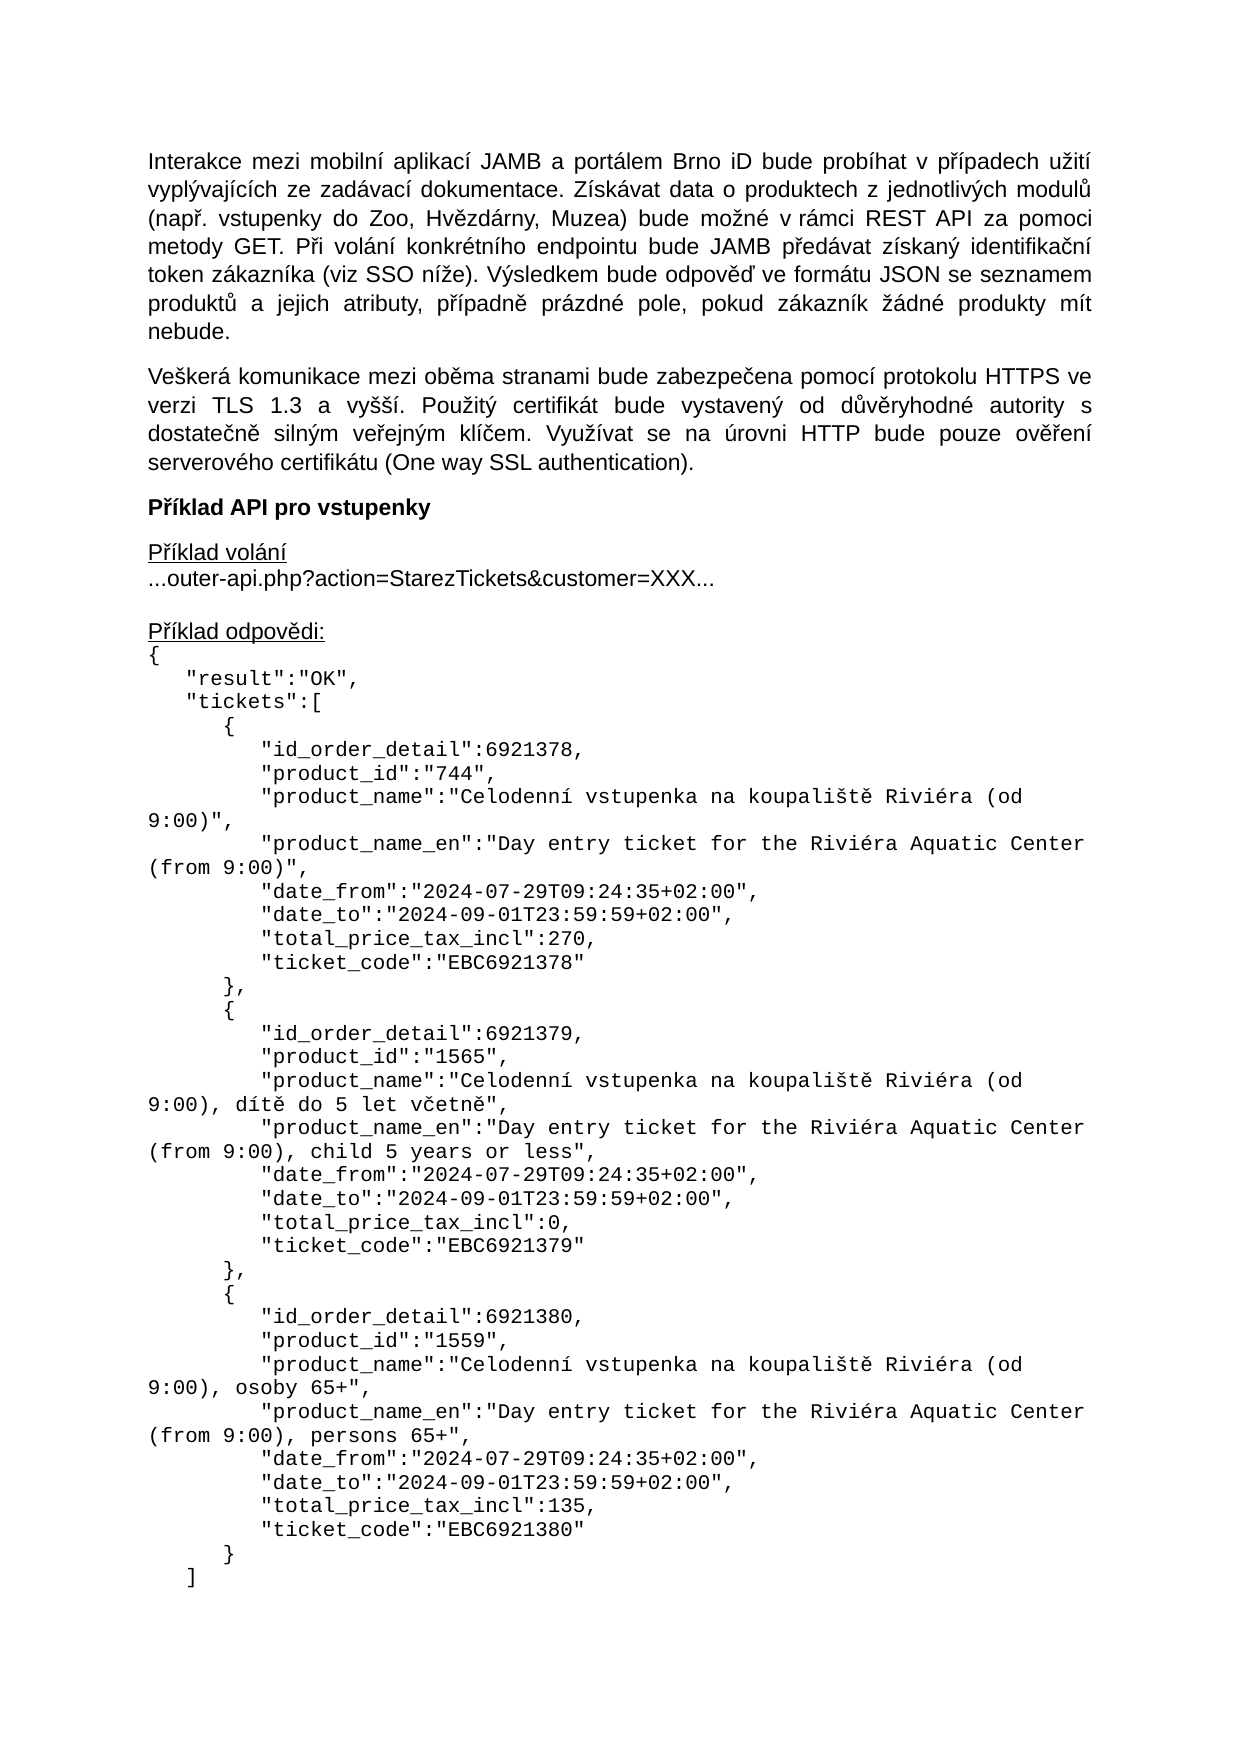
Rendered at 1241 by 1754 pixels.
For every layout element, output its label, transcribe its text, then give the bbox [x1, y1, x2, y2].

text Příklad API pro vstupenky [148, 494, 1093, 520]
text "product_id":"744", [148, 762, 1093, 786]
text "date_to":"2024-09-01T23:59:59+02:00", [148, 1472, 1093, 1496]
text "date_to":"2024-09-01T23:59:59+02:00", [148, 904, 1093, 928]
text "tickets":[ [148, 692, 1093, 715]
text "product_name":"Celodenní vstupenka na koupaliště Riviéra (od 9:00)", [148, 786, 1093, 833]
text "total_price_tax_incl":135, [148, 1496, 1093, 1519]
text } [148, 1543, 1093, 1566]
text "product_name":"Celodenní vstupenka na koupaliště Riviéra (od 9:00), osoby 65+", [148, 1354, 1093, 1401]
text "ticket_code":"EBC6921379" [148, 1235, 1093, 1259]
text "id_order_detail":6921379, [148, 1023, 1093, 1046]
text "total_price_tax_incl":270, [148, 928, 1093, 952]
text "date_from":"2024-07-29T09:24:35+02:00", [148, 1164, 1093, 1188]
text { [148, 644, 1093, 668]
text "total_price_tax_incl":0, [148, 1212, 1093, 1235]
text "product_name_en":"Day entry ticket for the Riviéra Aquatic Center (from 9:00)", [148, 833, 1093, 881]
text "date_from":"2024-07-29T09:24:35+02:00", [148, 881, 1093, 904]
text Veškerá komunikace mezi oběma stranami bude zabezpečena pomocí protokolu HTTPS ve verzi TLS 1.3 a vyšší. Použitý certifikát bude vystavený od důvěryhodné autority s dostatečně silným veřejným klíčem. Využívat se na úrovni HTTP bude pouze ověření serverového certifikátu (One way SSL authentication). [148, 363, 1093, 475]
text "ticket_code":"EBC6921380" [148, 1519, 1093, 1543]
text Příklad odpovědi: [148, 618, 1093, 644]
text }, [148, 1259, 1093, 1283]
text { [148, 715, 1093, 739]
text "date_to":"2024-09-01T23:59:59+02:00", [148, 1188, 1093, 1212]
text "product_name_en":"Day entry ticket for the Riviéra Aquatic Center (from 9:00), child 5 years or less", [148, 1117, 1093, 1164]
text "product_name":"Celodenní vstupenka na koupaliště Riviéra (od 9:00), dítě do 5 let včetně", [148, 1070, 1093, 1117]
text "id_order_detail":6921378, [148, 739, 1093, 762]
text "result":"OK", [148, 668, 1093, 692]
text ...outer-api.php?action=StarezTickets&customer=XXX... [148, 565, 1093, 592]
text { [148, 1283, 1093, 1306]
text }, [148, 975, 1093, 999]
text "product_id":"1565", [148, 1046, 1093, 1070]
text Příklad volání [148, 539, 1093, 565]
text Interakce mezi mobilní aplikací JAMB a portálem Brno iD bude probíhat v případech užití vyplývajících ze zadávací dokumentace. Získávat data o produktech z jednotlivých modulů (např. vstupenky do Zoo, Hvězdárny, Muzea) bude možné v rámci REST API za pomoci metody GET. Při volání konkrétního endpointu bude JAMB předávat získaný identifikační token zákazníka (viz SSO níže). Výsledkem bude odpověď ve formátu JSON se seznamem produktů a jejich atributy, případně prázdné pole, pokud zákazník žádné produkty mít nebude. [148, 148, 1093, 344]
text "date_from":"2024-07-29T09:24:35+02:00", [148, 1448, 1093, 1472]
text "product_name_en":"Day entry ticket for the Riviéra Aquatic Center (from 9:00), persons 65+", [148, 1401, 1093, 1448]
text "id_order_detail":6921380, [148, 1306, 1093, 1330]
text "product_id":"1559", [148, 1330, 1093, 1354]
text { [148, 999, 1093, 1023]
text "ticket_code":"EBC6921378" [148, 952, 1093, 975]
text ] [148, 1566, 1093, 1590]
